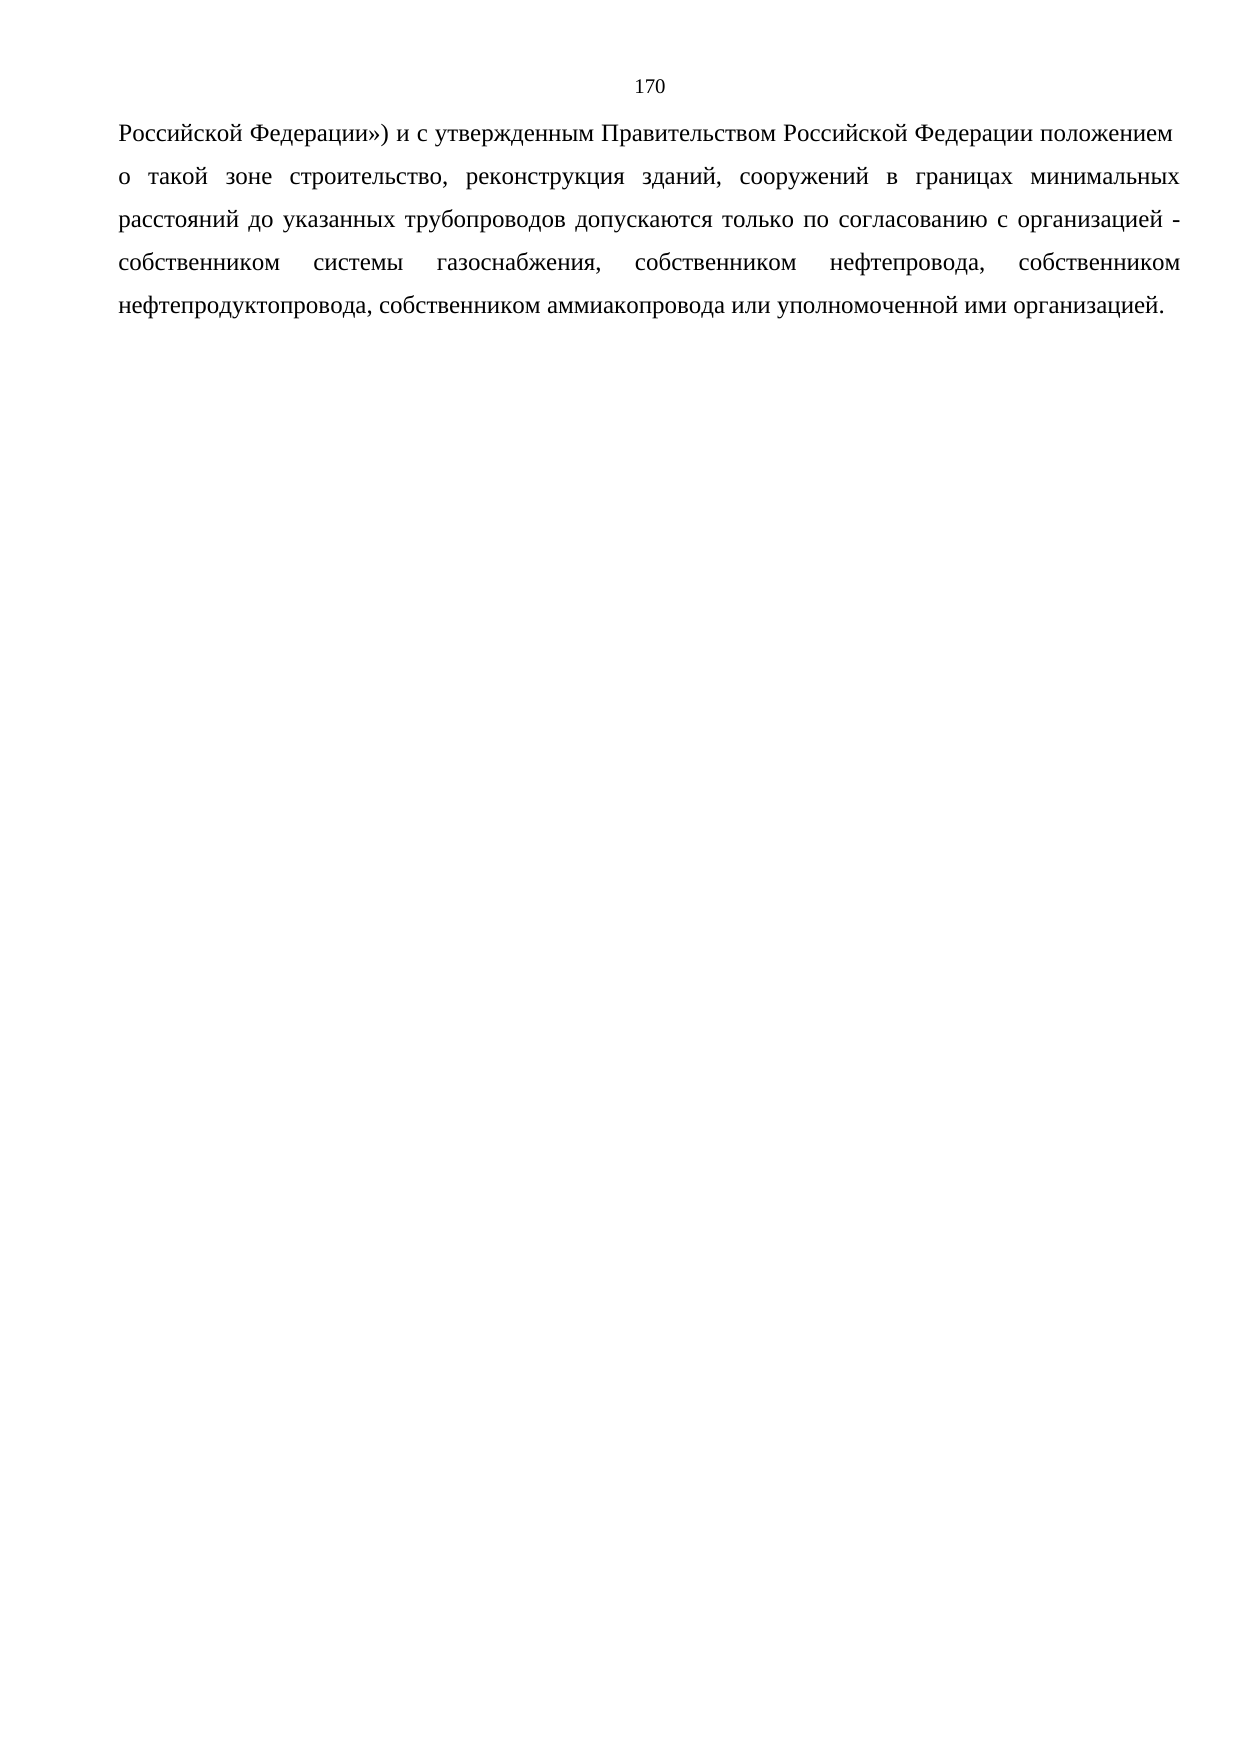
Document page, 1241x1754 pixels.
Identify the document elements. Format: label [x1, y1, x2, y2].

list [118, 118, 1181, 319]
